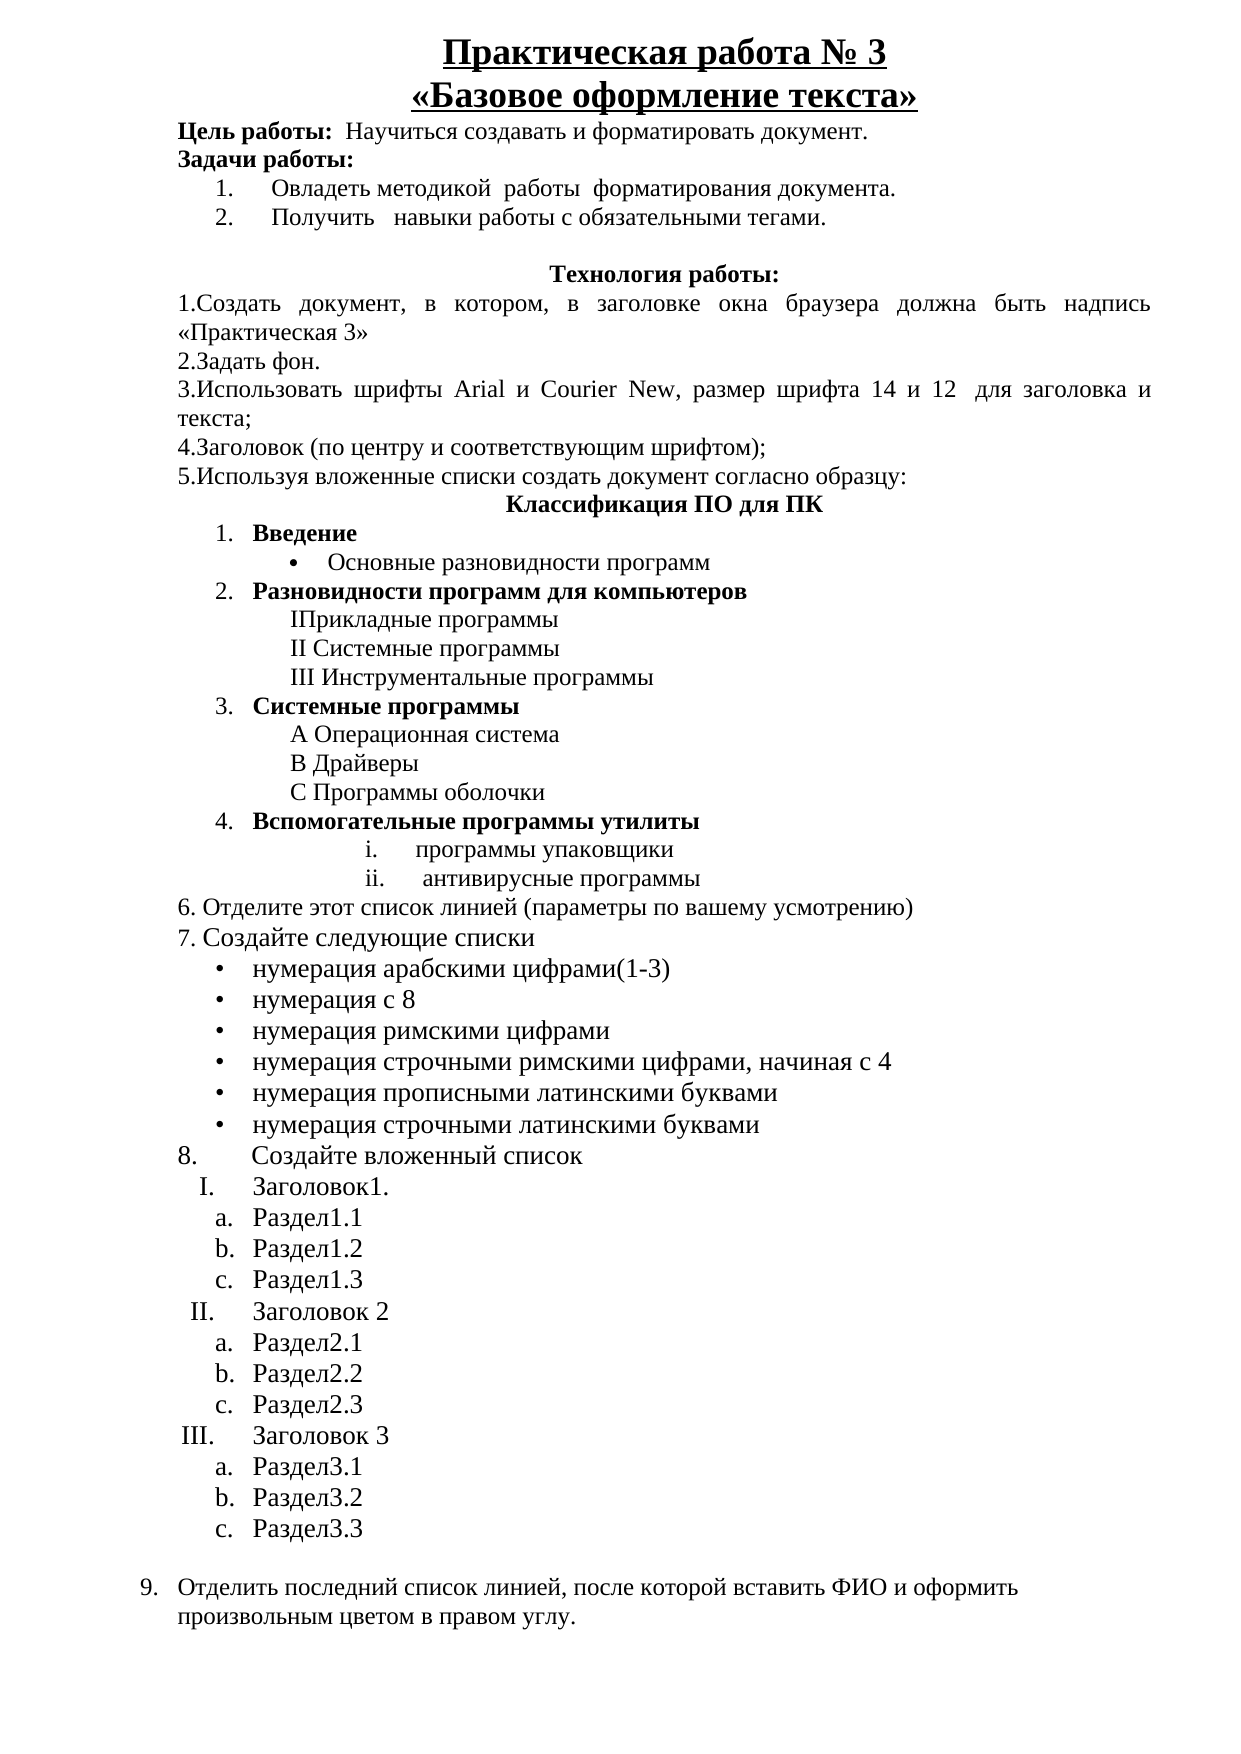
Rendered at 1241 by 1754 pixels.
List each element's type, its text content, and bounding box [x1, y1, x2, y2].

list Раздел2.1 [215, 1326, 1152, 1357]
list Заголовок 3 [215, 1419, 1152, 1450]
list Основные разновидности программ [290, 547, 1152, 576]
text А Операционная система [290, 719, 1152, 748]
text 2.Задать фон. [177, 346, 1152, 374]
text i. программы упаковщики [177, 834, 1152, 863]
text 7. Создайте следующие списки [177, 921, 1152, 952]
text 1. Овладеть методикой работы форматирования документа. [215, 173, 1152, 202]
list Заголовок1. [215, 1170, 1152, 1201]
text 5.Используя вложенные списки создать документ согласно образцу: [177, 461, 1152, 489]
text 4.Заголовок (по центру и соответствующим шрифтом); [177, 432, 1152, 461]
list нумерация римскими цифрами [215, 1014, 1152, 1045]
list Раздел3.3 [215, 1513, 1152, 1544]
list нумерация строчными римскими цифрами, начиная с 4 [215, 1045, 1152, 1077]
text IПрикладные программы [290, 604, 1152, 633]
text Практическая работа № 3 [177, 29, 1152, 73]
list Раздел2.3 [215, 1388, 1152, 1419]
list нумерация прописными латинскими буквами [215, 1077, 1152, 1108]
text II Системные программы [290, 633, 1152, 662]
list нумерация арабскими цифрами(1-3) [215, 952, 1152, 983]
text Задачи работы: [177, 144, 1152, 173]
text C Программы оболочки [290, 777, 1152, 806]
list Заголовок 2 [215, 1294, 1152, 1326]
list Раздел2.2 [215, 1357, 1152, 1388]
list Раздел3.2 [215, 1481, 1152, 1513]
list Раздел3.1 [215, 1450, 1152, 1481]
list Раздел1.1 [215, 1201, 1152, 1232]
text 3.Использовать шрифты Arial и Courier New, размер шрифта 14 и 12 для заголовка и текста; [177, 374, 1152, 432]
list Введение [215, 518, 1152, 547]
list Системные программы [215, 691, 1152, 719]
list Вспомогательные программы утилиты [215, 806, 1152, 834]
text III Инструментальные программы [290, 662, 1152, 691]
list Раздел1.3 [215, 1263, 1152, 1294]
list нумерация строчными латинскими буквами [215, 1108, 1152, 1139]
list Создайте вложенный список [177, 1139, 1152, 1170]
text Технология работы: [177, 259, 1152, 288]
list Раздел1.2 [215, 1232, 1152, 1263]
text B Драйверы [290, 748, 1152, 777]
text 6. Отделите этот список линией (параметры по вашему усмотрению) [177, 892, 1152, 921]
text Классификация ПО для ПК [177, 489, 1152, 518]
list нумерация с 8 [215, 983, 1152, 1014]
text «Базовое оформление текста» [177, 73, 1152, 116]
list Разновидности программ для компьютеров [215, 576, 1152, 604]
list Отделить последний список линией, после которой вставить ФИО и оформить произвольным цветом в правом углу. [140, 1572, 1152, 1630]
text 2. Получить навыки работы с обязательными тегами. [215, 202, 1152, 231]
text Цель работы: Научиться создавать и форматировать документ. [177, 116, 1152, 144]
text ii. антивирусные программы [177, 863, 1152, 892]
text 1.Создать документ, в котором, в заголовке окна браузера должна быть надпись «Практическая 3» [177, 288, 1152, 346]
